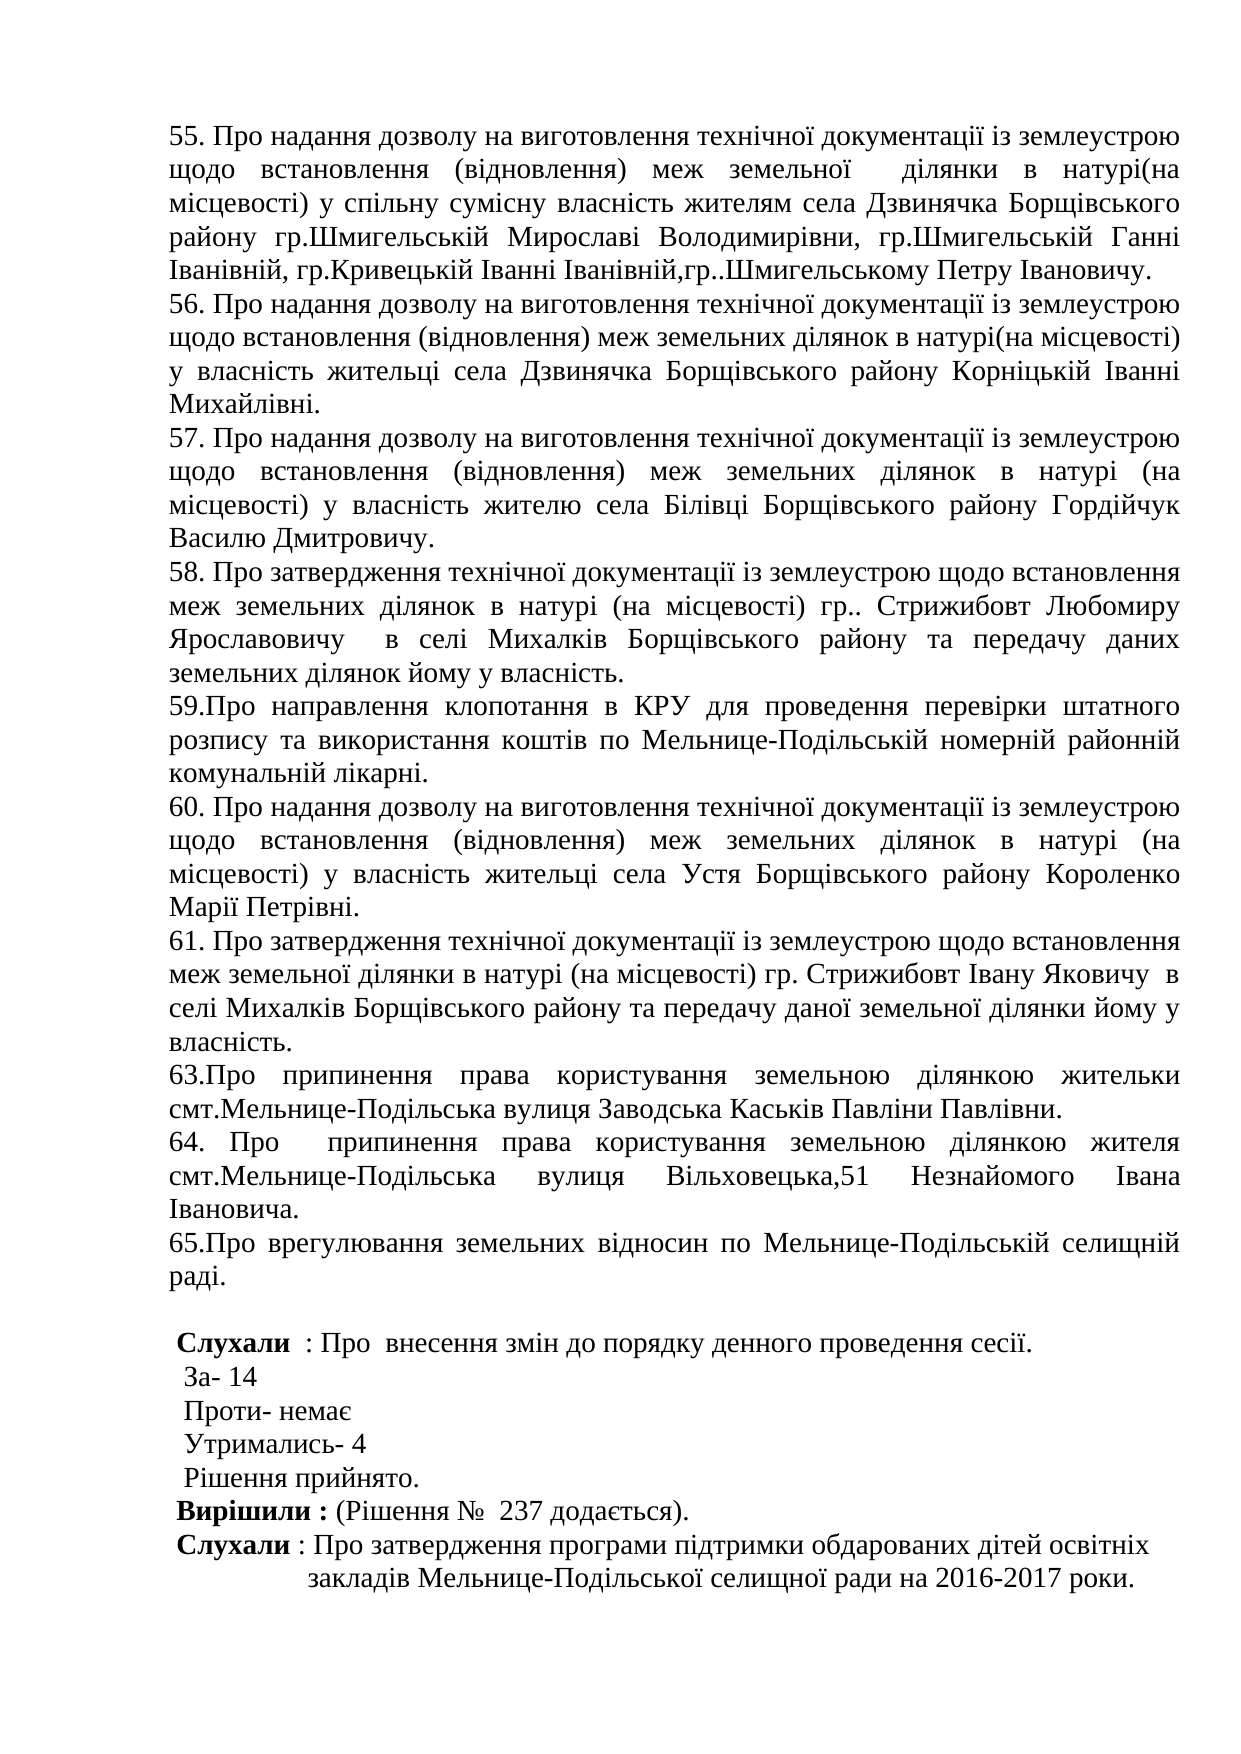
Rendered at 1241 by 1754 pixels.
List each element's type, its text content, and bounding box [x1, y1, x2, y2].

text 61. Про затвердження технічної документації із землеустрою щодо встановлення меж земельної ділянки в натурі (на місцевості) гр. Стрижибовт Івану Яковичу в селі Михалків Борщівського району та передачу даної земельної ділянки йому у власність. [169, 923, 1181, 1057]
text закладів Мельнице-Подільської селищної ради на 2016-2017 роки. [169, 1560, 1181, 1594]
text 56. Про надання дозволу на виготовлення технічної документації із землеустрою щодо встановлення (відновлення) меж земельних ділянок в натурі(на місцевості) у власність жительці села Дзвинячка Борщівського району Корніцькій Іванні Михайлівні. [169, 286, 1181, 420]
text Проти- немає [169, 1393, 1181, 1426]
text За- 14 [169, 1359, 1181, 1393]
text Слухали : Про затвердження програми підтримки обдарованих дітей освітніх [169, 1527, 1181, 1560]
text 65.Про врегулювання земельних відносин по Мельнице-Подільській селищній раді. [169, 1225, 1181, 1292]
text Утримались- 4 [169, 1426, 1181, 1460]
text 57. Про надання дозволу на виготовлення технічної документації із землеустрою щодо встановлення (відновлення) меж земельних ділянок в натурі (на місцевості) у власність жителю села Білівці Борщівського району Гордійчук Василю Дмитровичу. [169, 420, 1181, 554]
text 60. Про надання дозволу на виготовлення технічної документації із землеустрою щодо встановлення (відновлення) меж земельних ділянок в натурі (на місцевості) у власність жительці села Устя Борщівського району Короленко Марії Петрівні. [169, 789, 1181, 923]
text Вирішили : (Рішення № 237 додається). [169, 1493, 1181, 1527]
text Слухали : Про внесення змін до порядку денного проведення сесії. [169, 1326, 1181, 1359]
text 64. Про припинення права користування земельною ділянкою жителя смт.Мельнице-Подільська вулиця Вільховецька,51 Незнайомого Івана Івановича. [169, 1124, 1181, 1225]
text 59.Про направлення клопотання в КРУ для проведення перевірки штатного розпису та використання коштів по Мельнице-Подільській номерній районній комунальній лікарні. [169, 688, 1181, 789]
text 63.Про припинення права користування земельною ділянкою жительки смт.Мельнице-Подільська вулиця Заводська Каськів Павліни Павлівни. [169, 1057, 1181, 1124]
text 58. Про затвердження технічної документації із землеустрою щодо встановлення меж земельних ділянок в натурі (на місцевості) гр.. Стрижибовт Любомиру Ярославовичу в селі Михалків Борщівського району та передачу даних земельних ділянок йому у власність. [169, 554, 1181, 688]
text 55. Про надання дозволу на виготовлення технічної документації із землеустрою щодо встановлення (відновлення) меж земельної ділянки в натурі(на місцевості) у спільну сумісну власність жителям села Дзвинячка Борщівського району гр.Шмигельській Мирославі Володимирівни, гр.Шмигельській Ганні Іванівній, гр.Кривецькій Іванні Іванівній,гр..Шмигельському Петру Івановичу. [169, 118, 1181, 286]
text Рішення прийнято. [169, 1460, 1181, 1493]
